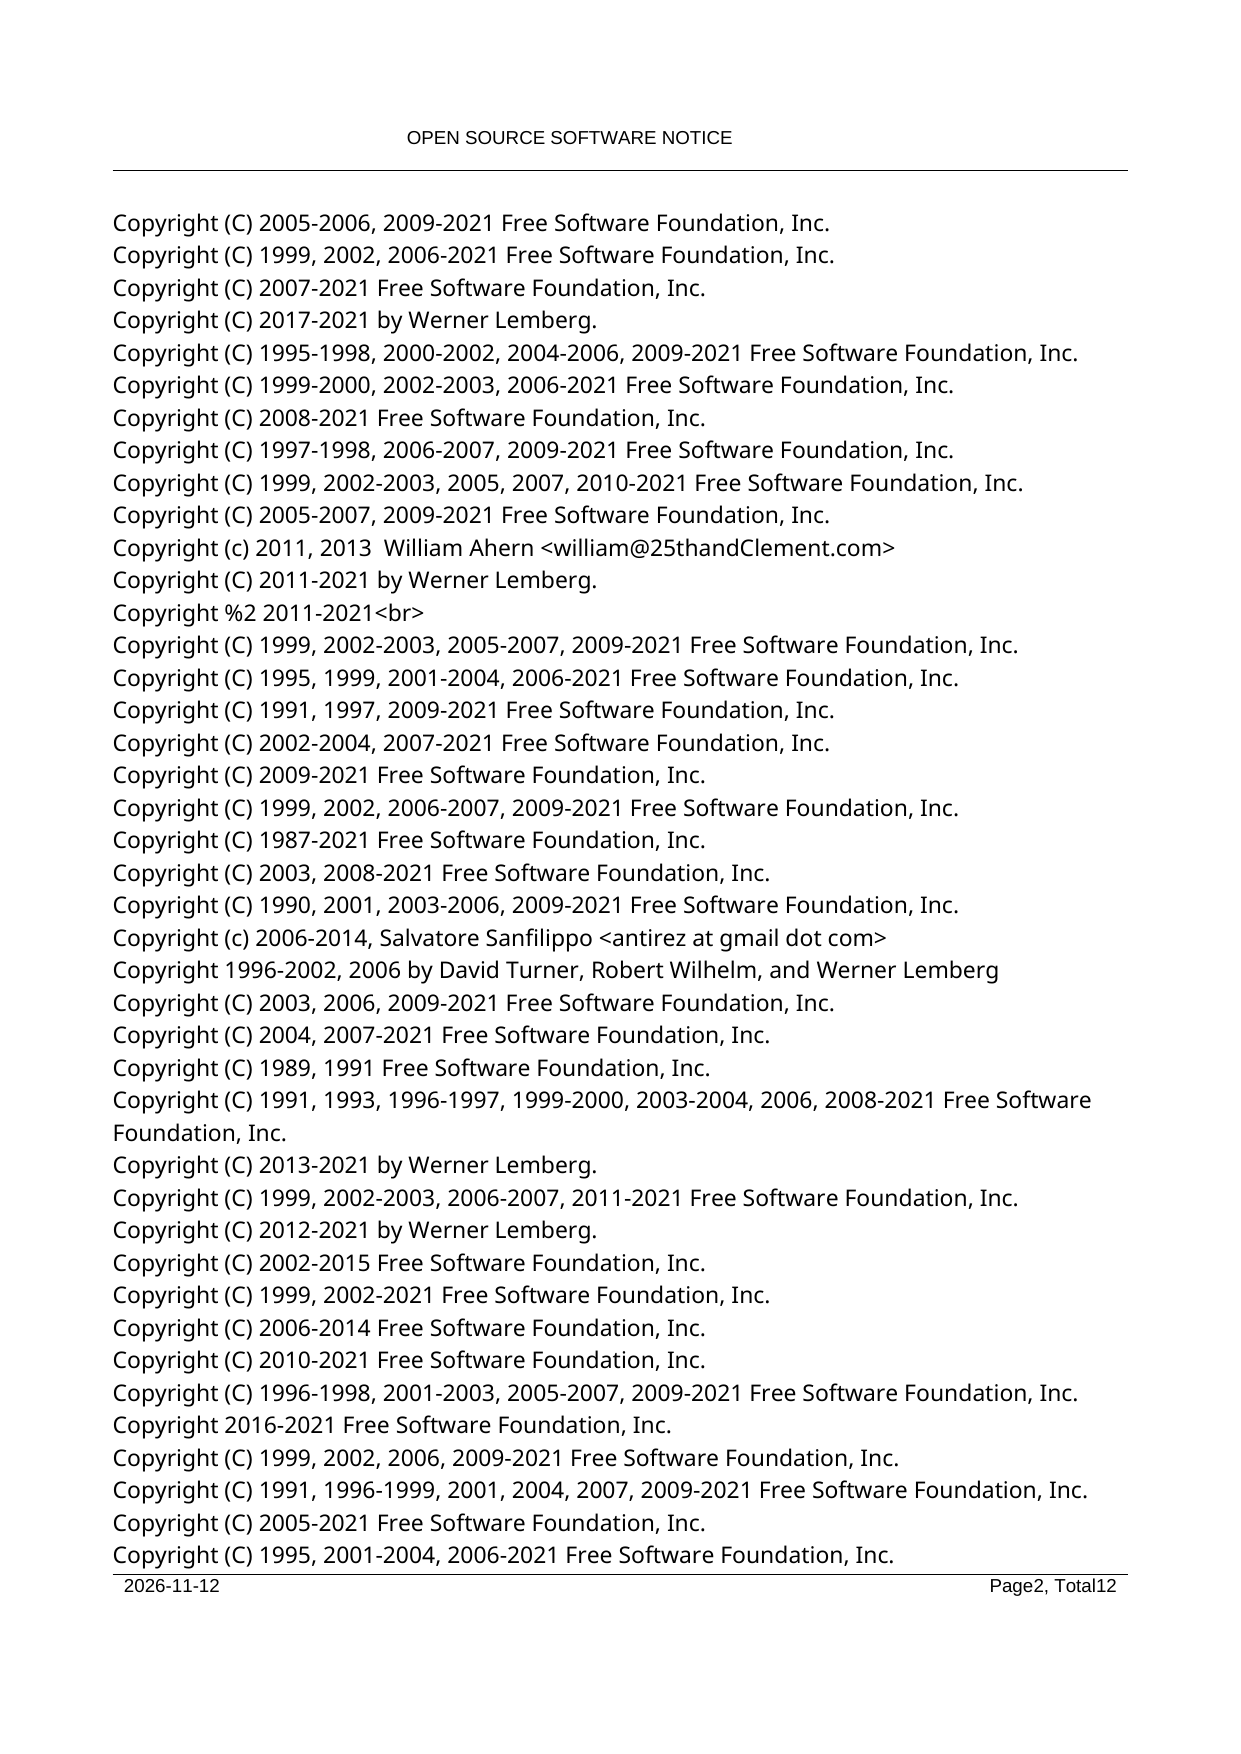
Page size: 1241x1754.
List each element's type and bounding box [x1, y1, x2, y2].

text [112, 206, 1128, 1571]
